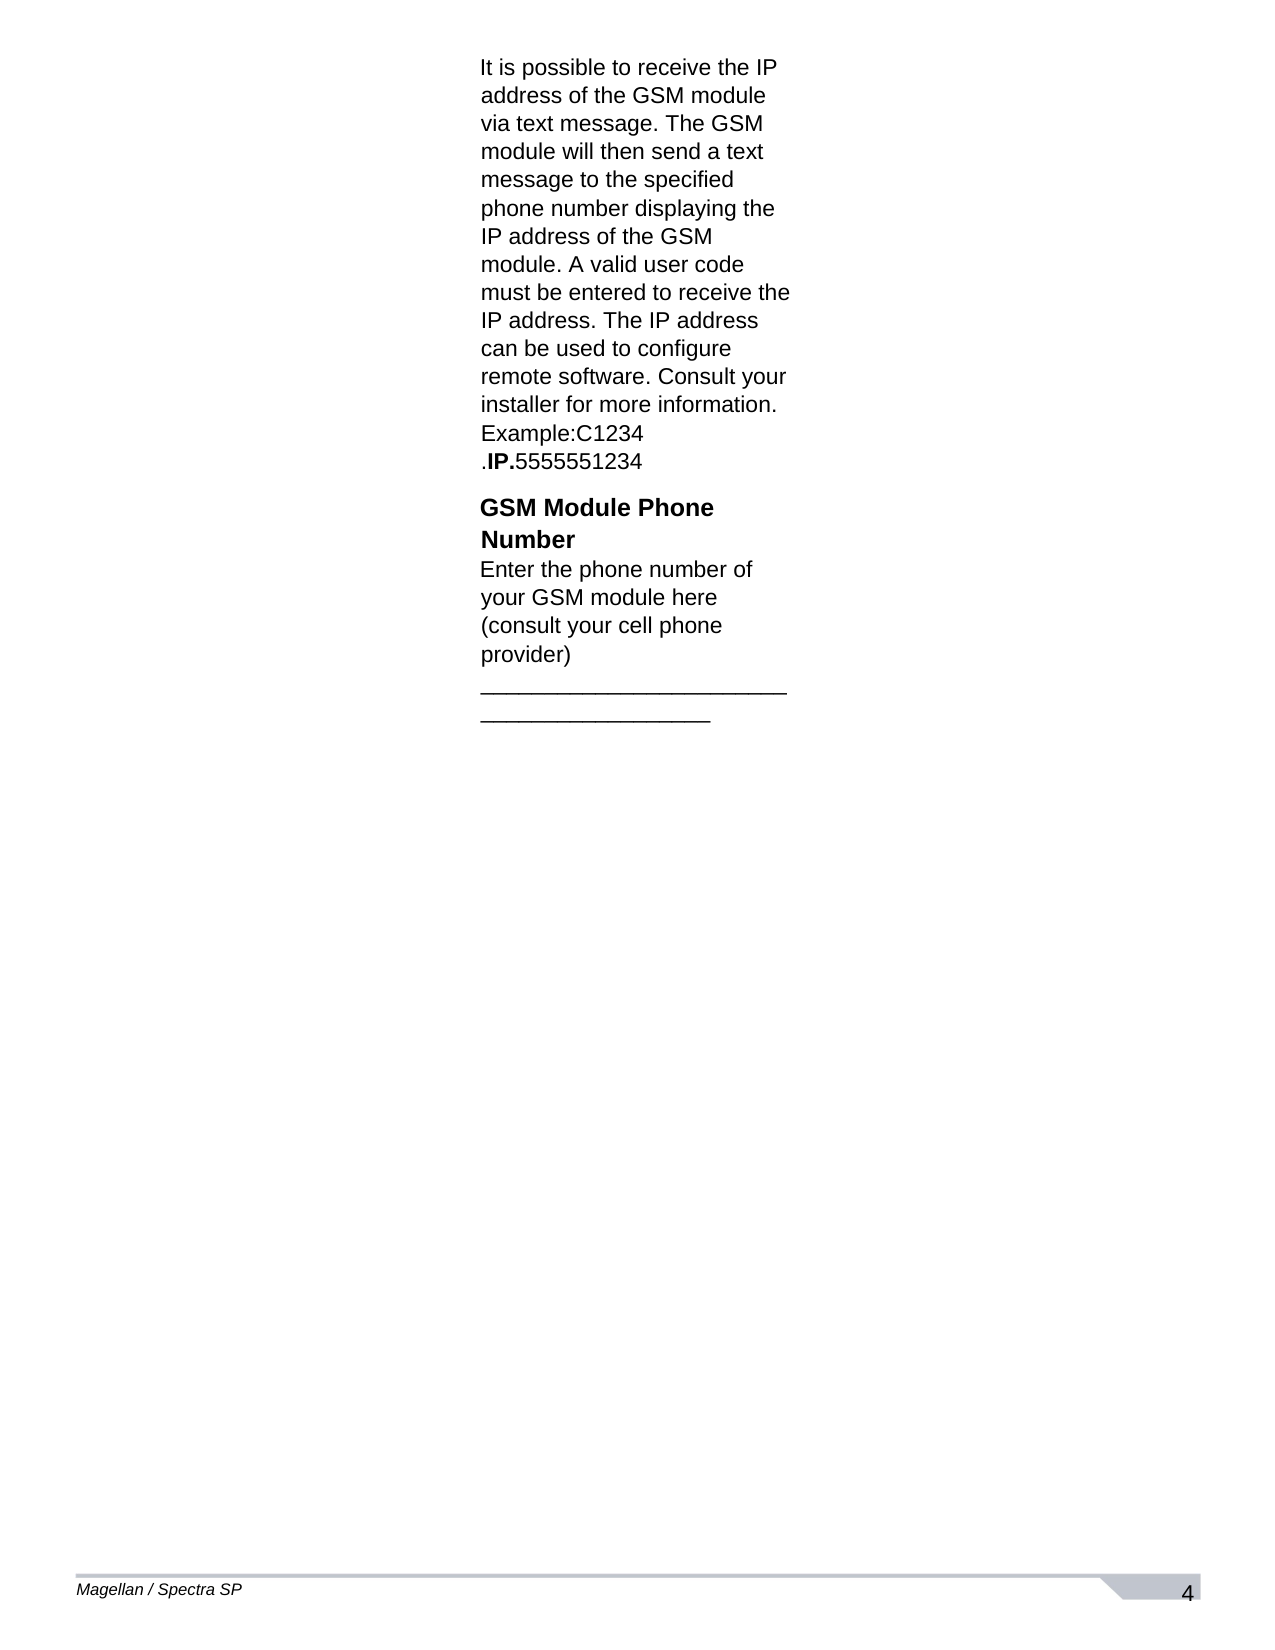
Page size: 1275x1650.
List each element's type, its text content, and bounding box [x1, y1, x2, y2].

picture [75, 1573, 1201, 1600]
subtitle GSM Module Phone Number [479, 493, 794, 553]
text Enter the phone number of your GSM module here (consult your cell phone provider) __________________________________________ [479, 556, 794, 723]
picture [1184, 1588, 1189, 1596]
text It is possible to receive the IP address of the GSM module via text message. The GSM module will then send a text message to the specified phone number displaying the IP address of the GSM module. A valid user code must be entered to receive the IP address. The IP address can be used to configure remote software. Consult your installer for more information. Example:C1234.IP.5555551234 [479, 54, 794, 474]
